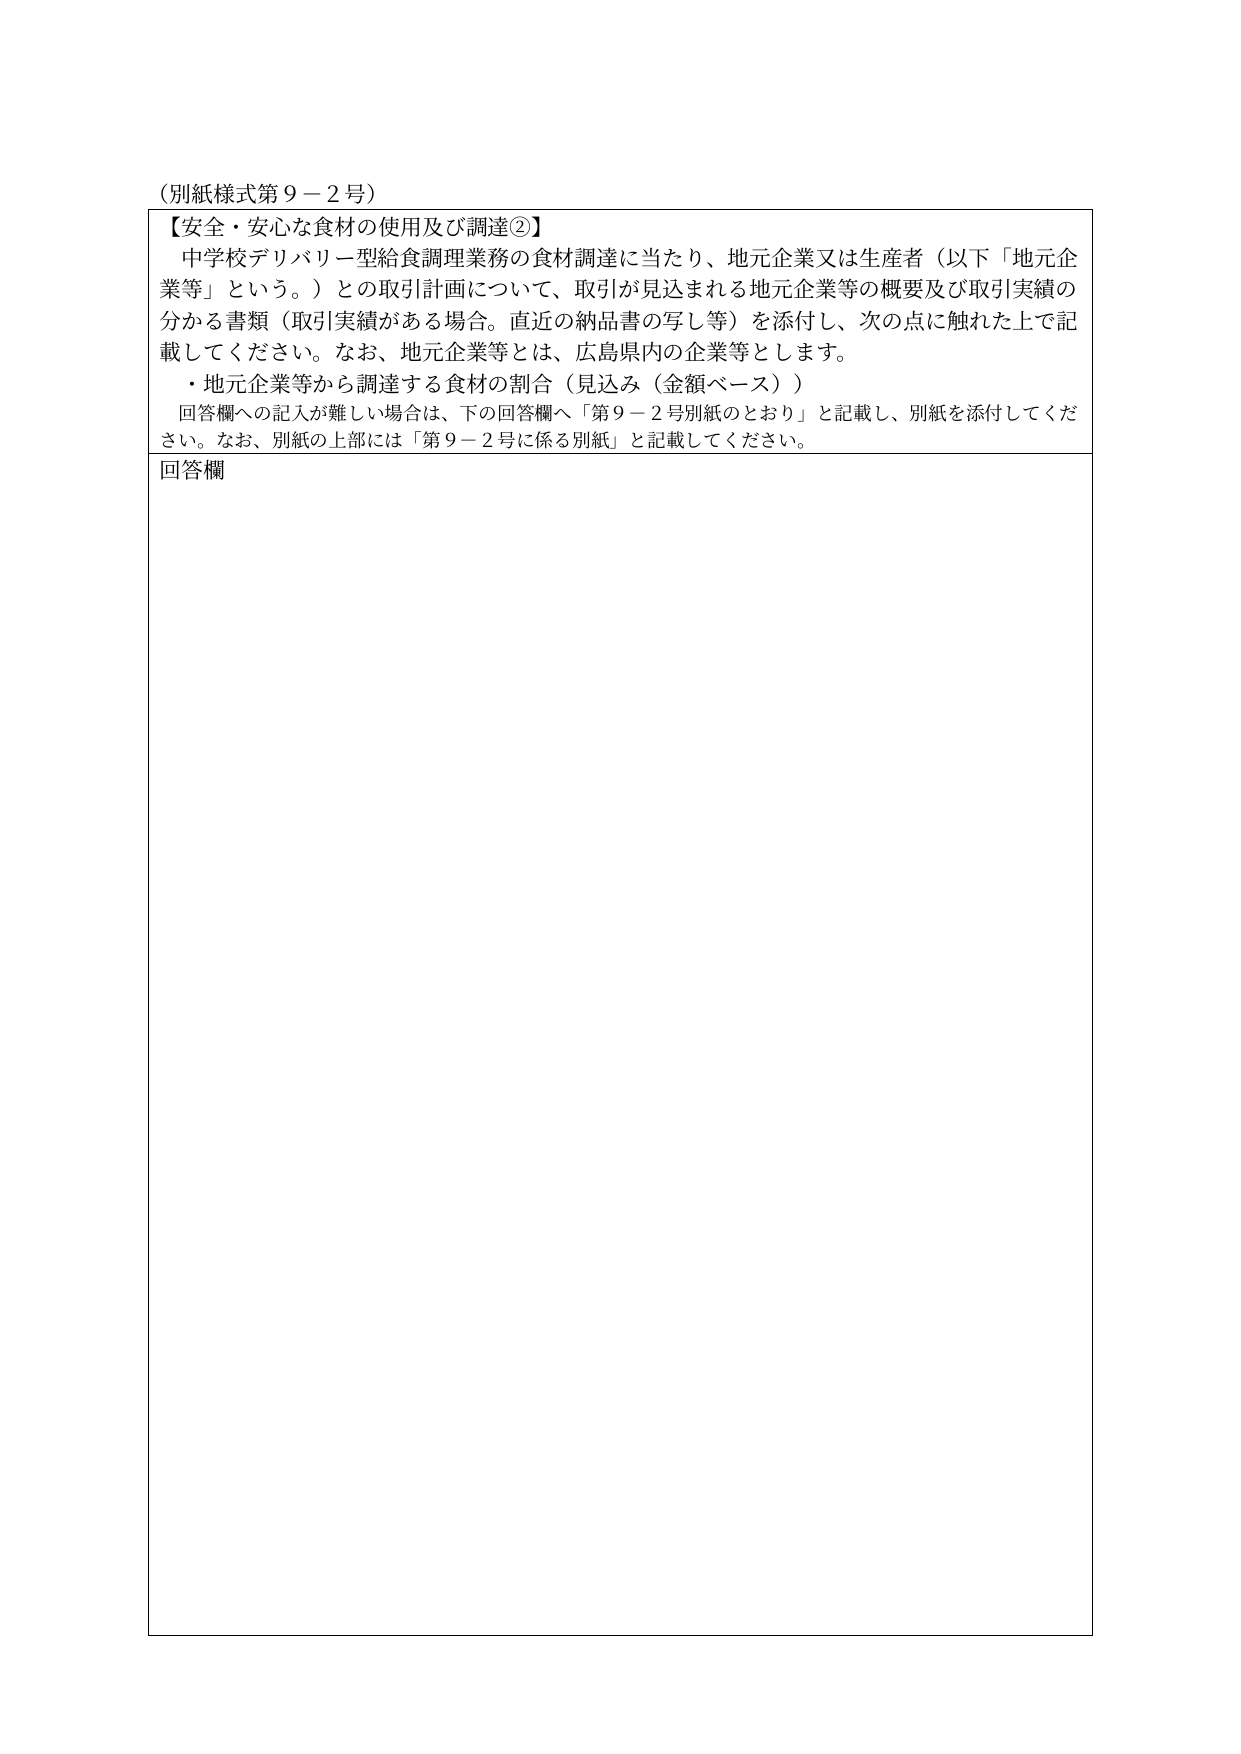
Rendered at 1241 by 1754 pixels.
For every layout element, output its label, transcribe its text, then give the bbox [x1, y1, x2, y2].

text （別紙様式第９－２号） [148, 177, 1092, 209]
table_header 【安全・安心な食材の使用及び調達②】 中学校デリバリー型給食調理業務の食材調達に当たり、地元企業又は生産者（以下「地元企業等」という。）との取引計画について、取引が見込まれる地元企業等の概要及び取引実績の分かる書類（取引実績がある場合。直近の納品書の写し等）を添付し、次の点に触れた上で記載してください。なお、地元企業等とは、広島県内の企業等とします。 ・地元企業等から調達する食材の割合（見込み（金額ベース）） 回答欄への記入が難しい場合は、下の回答欄へ「第９－２号別紙のとおり」と記載し、別紙を添付してください。なお、別紙の上部には「第９－２号に係る別紙」と記載してください。 [149, 210, 1092, 452]
table_cell 回答欄 [149, 454, 1092, 1635]
